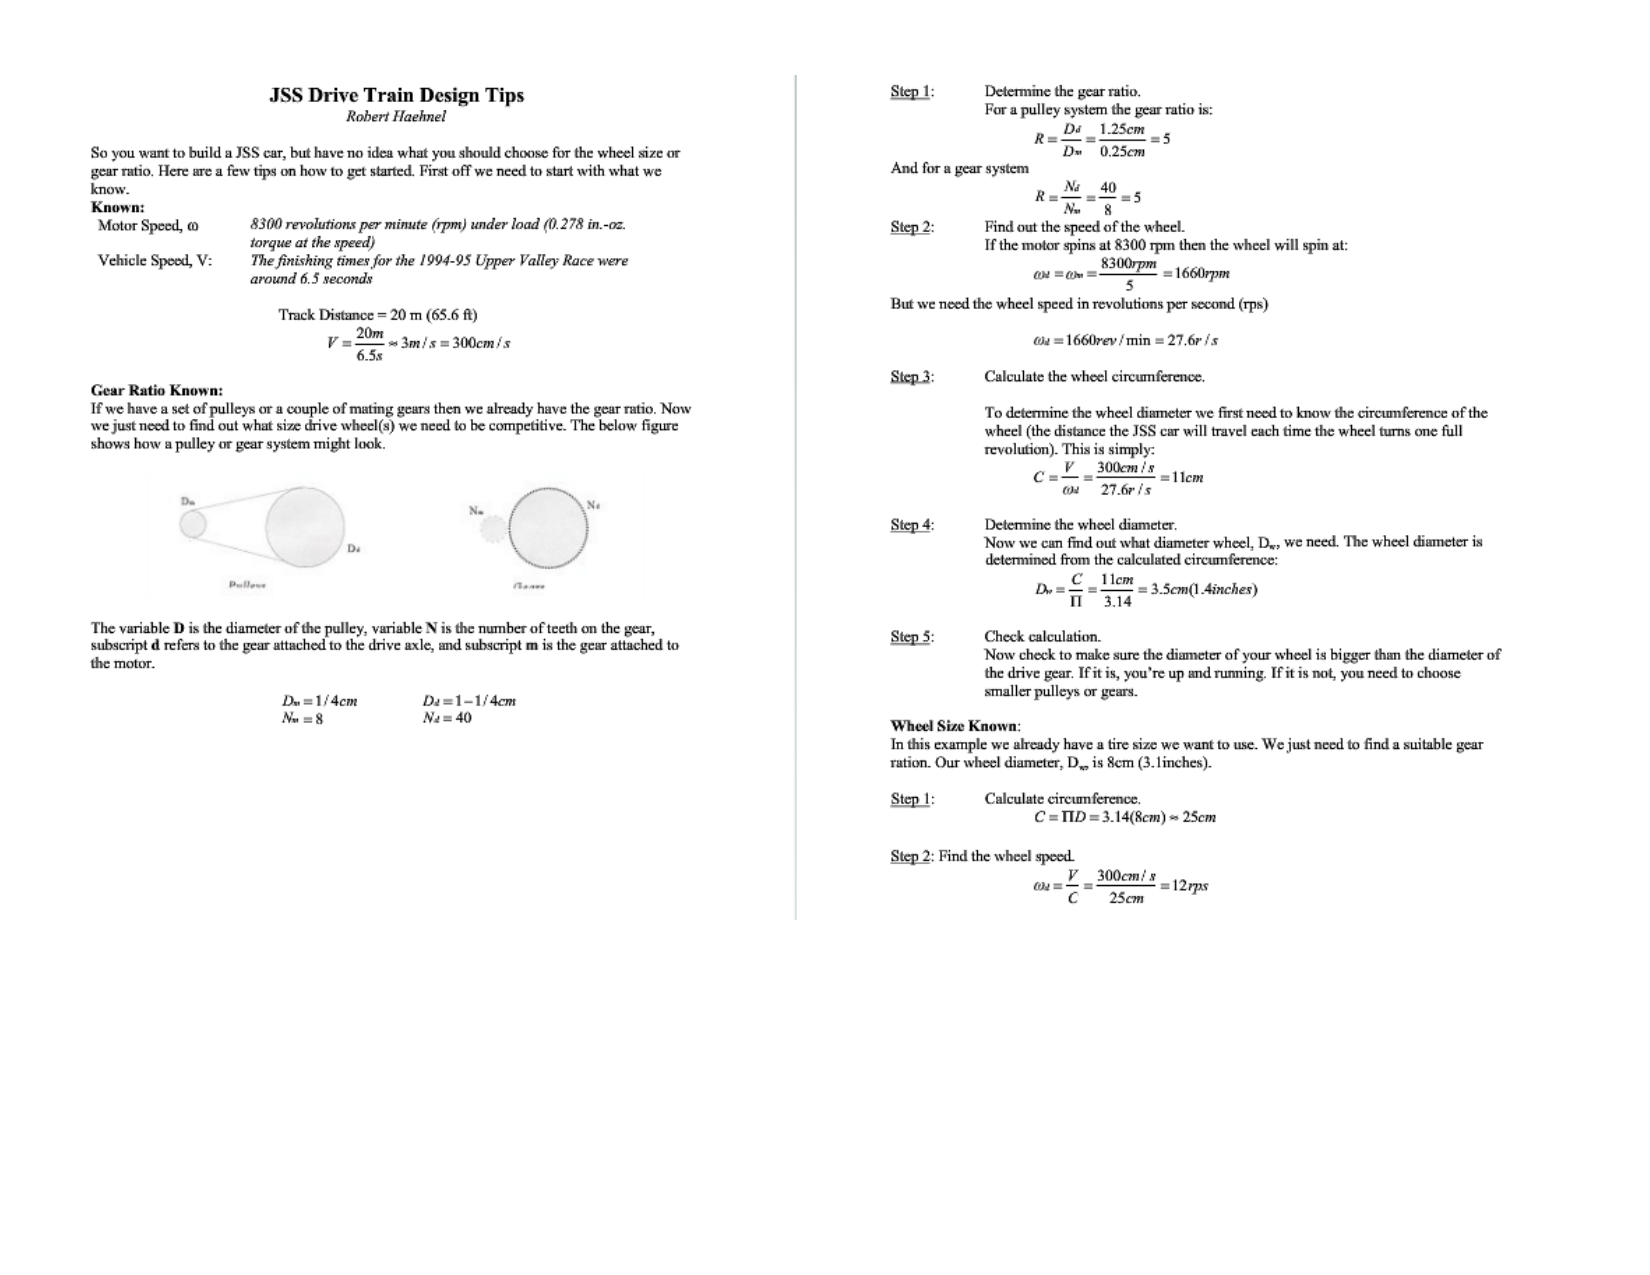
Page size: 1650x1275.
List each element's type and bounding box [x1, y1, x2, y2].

picture [75, 75, 1520, 920]
